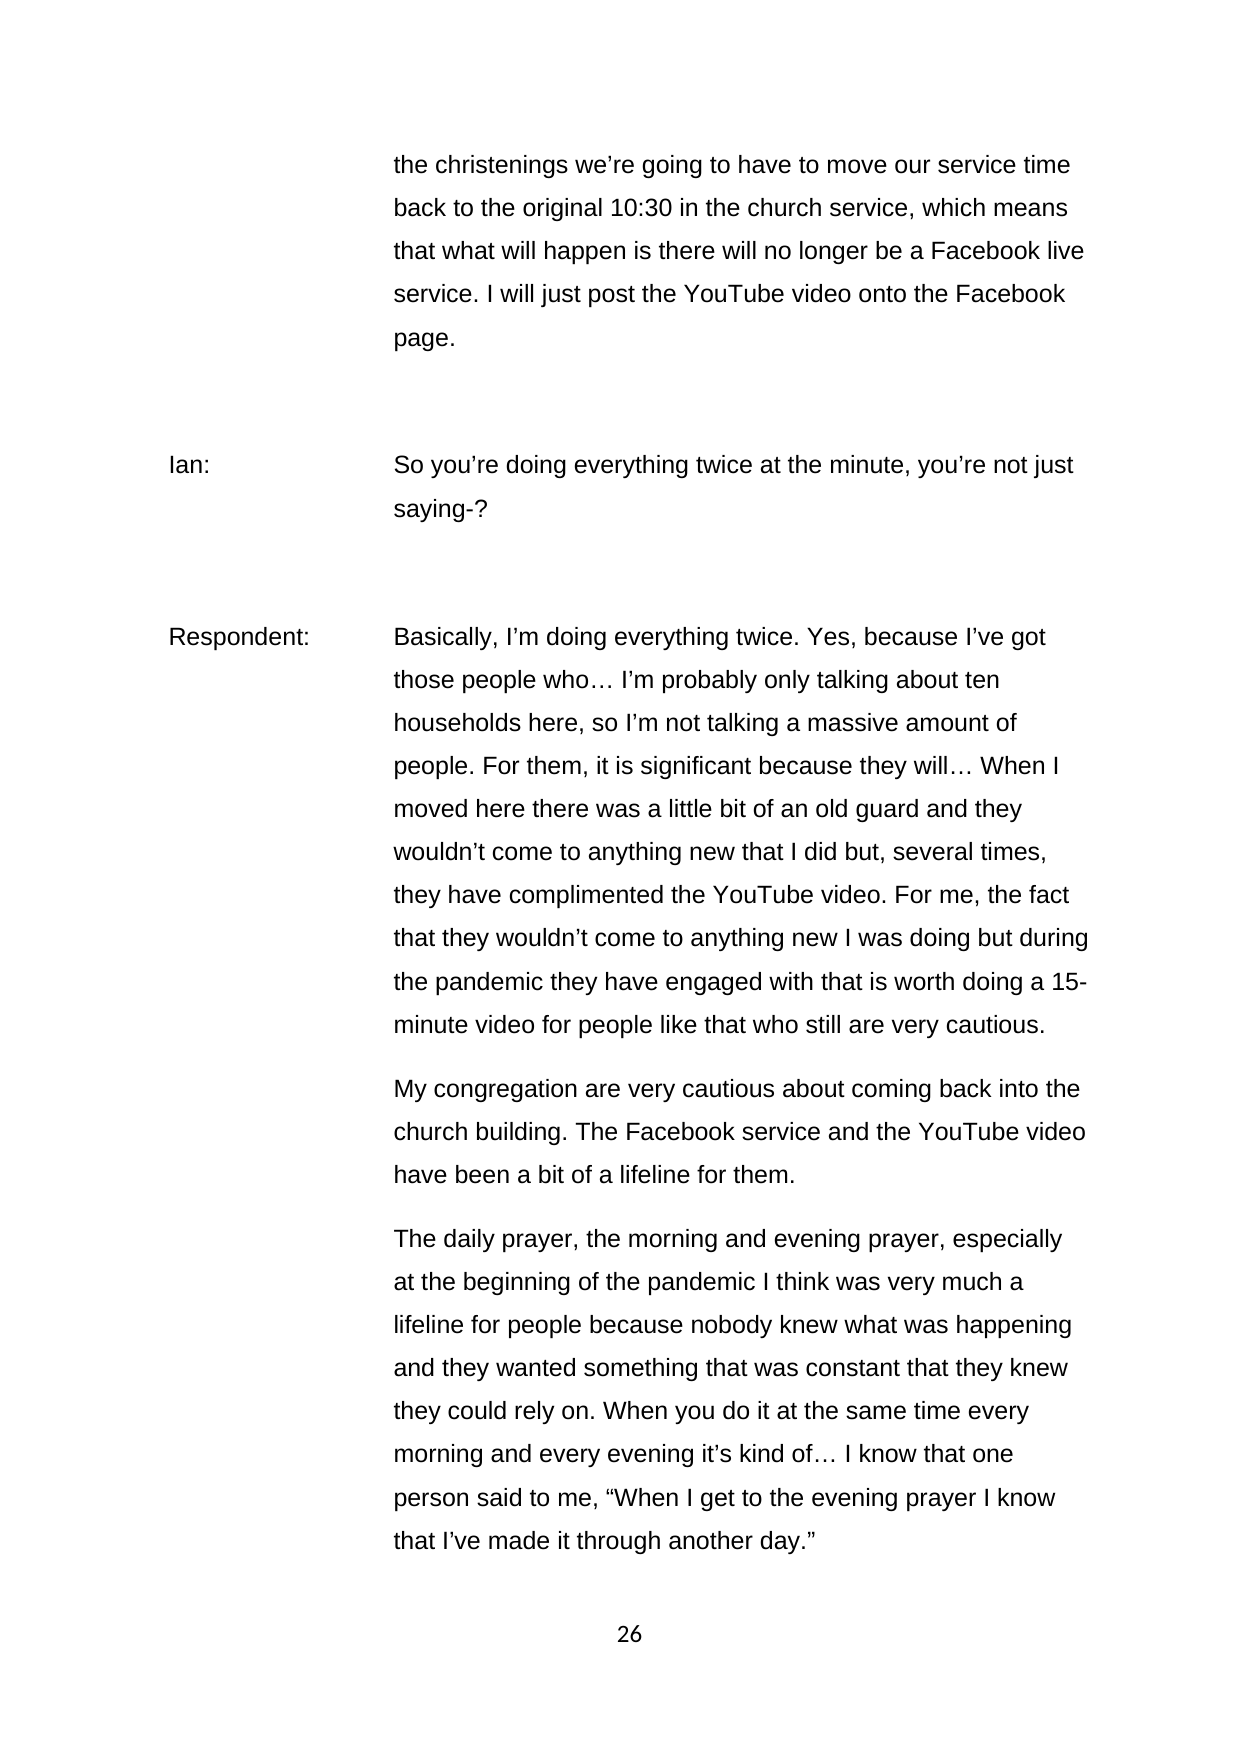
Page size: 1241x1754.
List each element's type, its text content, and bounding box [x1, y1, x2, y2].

text The daily prayer, the morning and evening prayer, especially at the beginning of the pandemic I think was very much a lifeline for people because nobody knew what was happening and they wanted something that was constant that they knew they could rely on. When you do it at the same time every morning and every evening it’s kind of… I know that one person said to me, “When I get to the evening prayer I know that I’ve made it through another day.” [393, 1224, 1090, 1554]
text Ian: So you’re doing everything twice at the minute, you’re not just saying-? [168, 450, 1090, 522]
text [393, 150, 1090, 351]
text Respondent: Basically, I’m doing everything twice. Yes, because I’ve got those people who… I’m probably only talking about ten households here, so I’m not talking a massive amount of people. For them, it is significant because they will… When I moved here there was a little bit of an old guard and they wouldn’t come to anything new that I did but, several times, they have complimented the YouTube video. For me, the fact that they wouldn’t come to anything new I was doing but during the pandemic they have engaged with that is worth doing a 15-minute video for people like that who still are very cautious. [168, 621, 1090, 1038]
text My congregation are very cautious about coming back into the church building. The Facebook service and the YouTube video have been a bit of a lifeline for them. [393, 1073, 1090, 1188]
